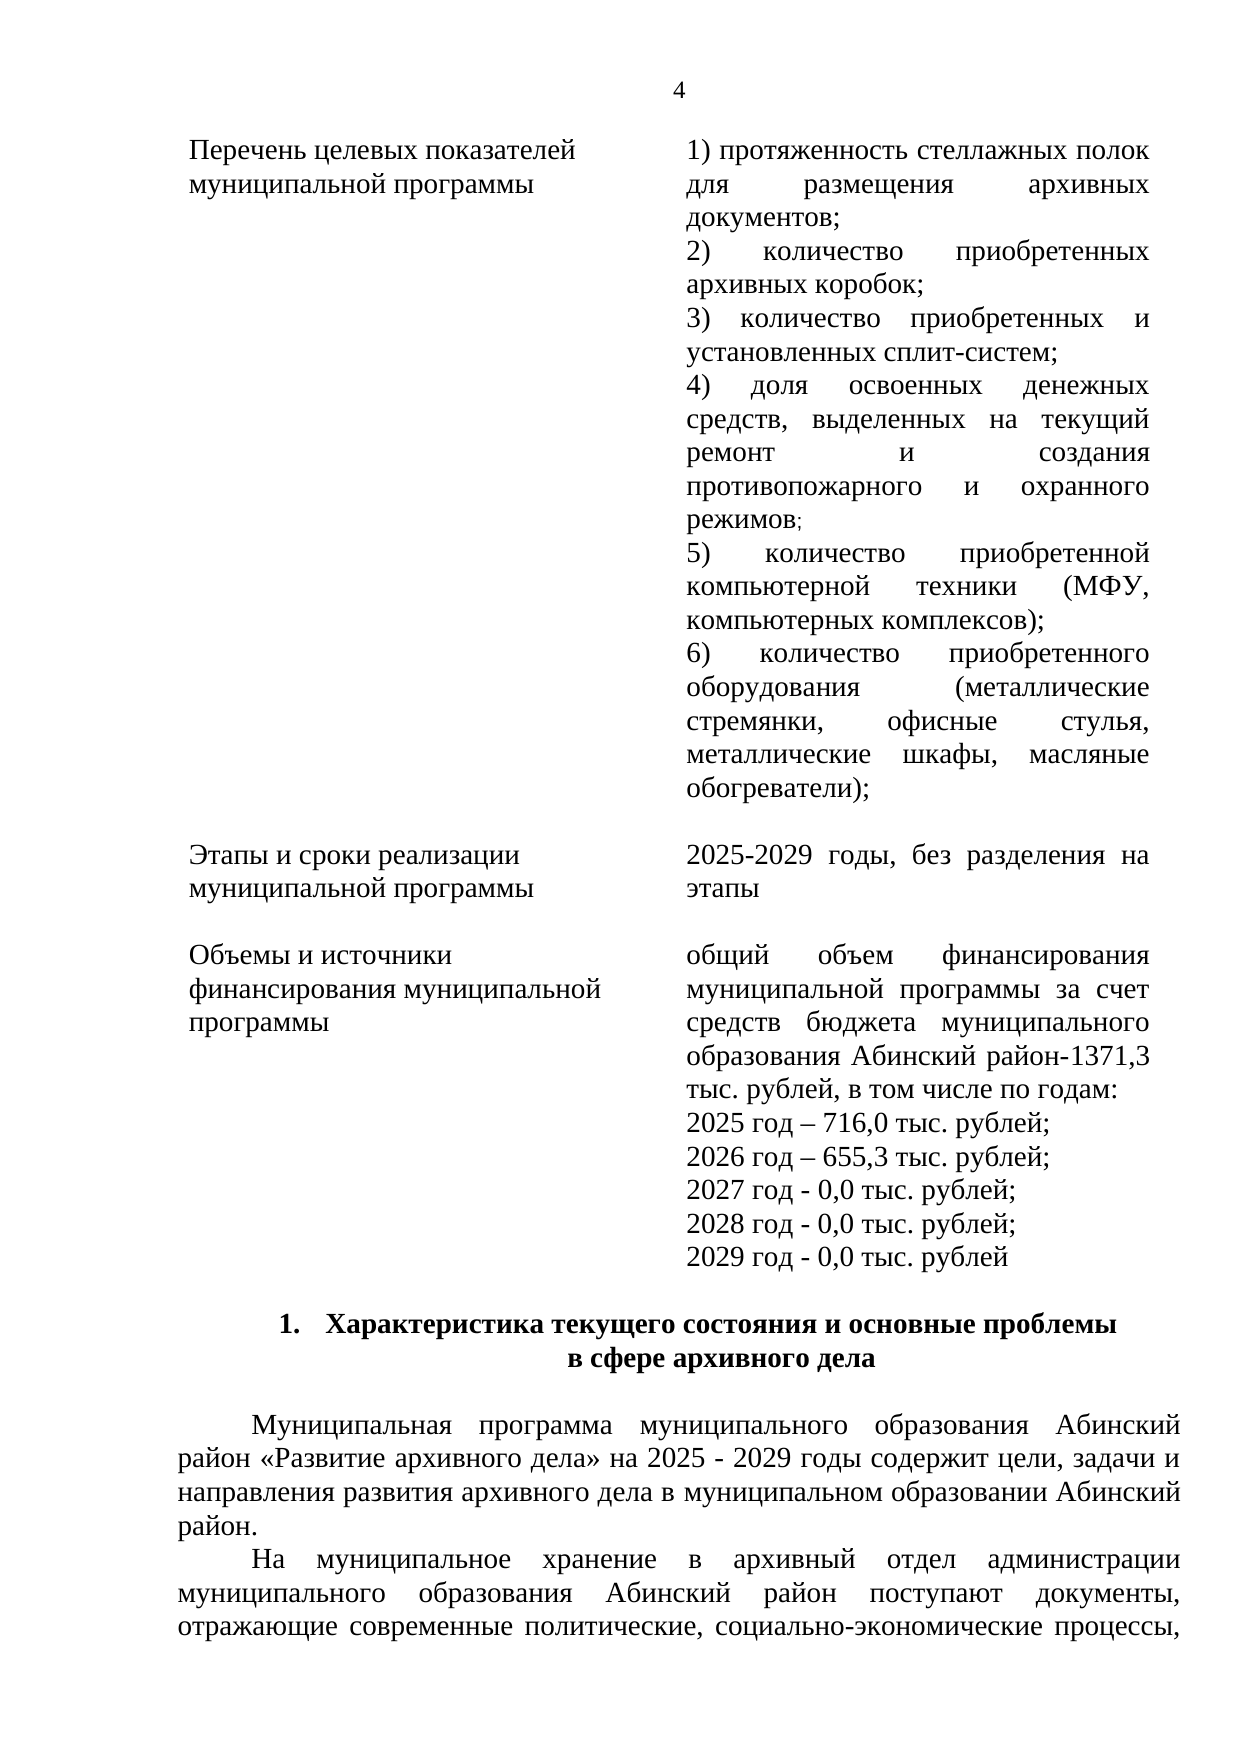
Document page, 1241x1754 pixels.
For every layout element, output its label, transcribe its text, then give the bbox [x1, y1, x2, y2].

list в сфере архивного дела [262, 1340, 1181, 1373]
table_cell Перечень целевых показателей муниципальной программы [177, 133, 675, 837]
table_cell 1) протяженность стеллажных полок для размещения архивных документов; 2) количество приобретенных архивных коробок; 3) количество приобретенных и установленных сплит-систем; 4) доля освоенных денежных средств, выделенных на текущий ремонт и создания противопожарного и охранного режимов; 5) количество приобретенной компьютерной техники (МФУ, компьютерных комплексов); 6) количество приобретенного оборудования (металлические стремянки, офисные стулья, металлические шкафы, масляные обогреватели); [675, 133, 1161, 837]
table_cell 2025-2029 годы, без разделения на этапы [675, 837, 1161, 937]
text Муниципальная программа муниципального образования Абинский район «Развитие архивного дела» на 2025 - 2029 годы содержит цели, задачи и направления развития архивного дела в муниципальном образовании Абинский район. [177, 1407, 1181, 1541]
table_cell Объемы и источники финансирования муниципальной программы [177, 938, 675, 1273]
list Характеристика текущего состояния и основные проблемы [215, 1306, 1181, 1340]
table_cell Этапы и сроки реализации муниципальной программы [177, 837, 675, 937]
table_cell общий объем финансирования муниципальной программы за счет средств бюджета муниципального образования Абинский район-1371,3 тыс. рублей, в том числе по годам: 2025 год – 716,0 тыс. рублей; 2026 год – 655,3 тыс. рублей; 2027 год - 0,0 тыс. рублей; 2028 год - 0,0 тыс. рублей; 2029 год - 0,0 тыс. рублей [675, 938, 1161, 1273]
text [177, 1541, 1181, 1642]
